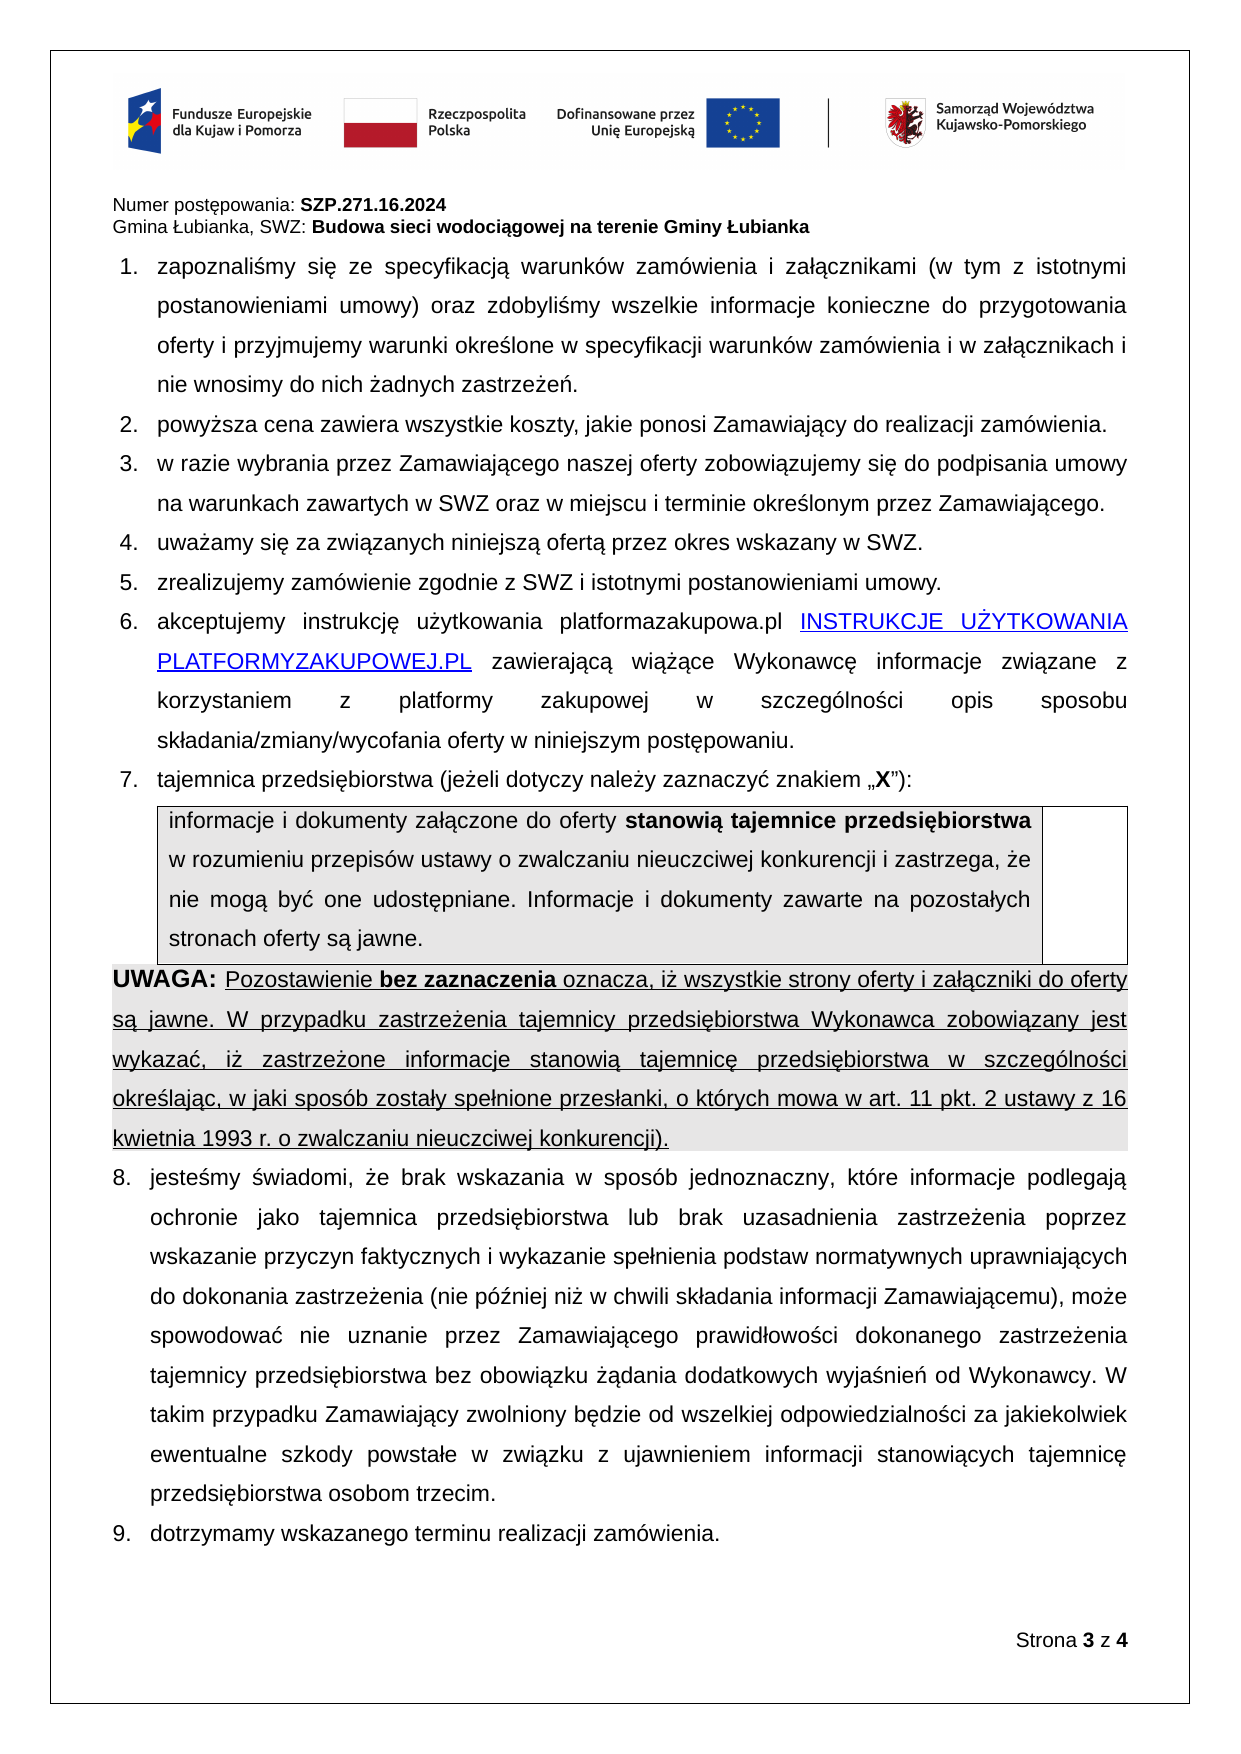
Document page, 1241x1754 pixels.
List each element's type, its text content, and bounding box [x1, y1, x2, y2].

picture [112, 73, 1125, 170]
list dotrzymamy wskazanego terminu realizacji zamówienia. [112, 1519, 1128, 1546]
list w razie wybrania przez Zamawiającego naszej oferty zobowiązujemy się do podpisania umowy na warunkach zawartych w SWZ oraz w miejscu i terminie określonym przez Zamawiającego. [119, 450, 1128, 516]
list zapoznaliśmy się ze specyfikacją warunków zamówienia i załącznikami (w tym z istotnymi postanowieniami umowy) oraz zdobyliśmy wszelkie informacje konieczne do przygotowania oferty i przyjmujemy warunki określone w specyfikacji warunków zamówienia i w załącznikach i nie wnosimy do nich żadnych zastrzeżeń. [119, 253, 1128, 398]
table_header [1043, 807, 1127, 963]
text UWAGA: Pozostawienie bez zaznaczenia oznacza, iż wszystkie strony oferty i załączniki do oferty są jawne. W przypadku zastrzeżenia tajemnicy przedsiębiorstwa Wykonawca zobowiązany jest wykazać, iż zastrzeżone informacje stanowią tajemnicę przedsiębiorstwa w szczególności określając, w jaki sposób zostały spełnione przesłanki, o których mowa w art. 11 pkt. 2 ustawy z 16 kwietnia 1993 r. o zwalczaniu nieuczciwej konkurencji). [112, 1070, 1128, 1108]
text UWAGA: Pozostawienie bez zaznaczenia oznacza, iż wszystkie strony oferty i załączniki do oferty są jawne. W przypadku zastrzeżenia tajemnicy przedsiębiorstwa Wykonawca zobowiązany jest wykazać, iż zastrzeżone informacje stanowią tajemnicę przedsiębiorstwa w szczególności określając, w jaki sposób zostały spełnione przesłanki, o których mowa w art. 11 pkt. 2 ustawy z 16 kwietnia 1993 r. o zwalczaniu nieuczciwej konkurencji). [112, 964, 1128, 1069]
list akceptujemy instrukcję użytkowania platformazakupowa.pl INSTRUKCJE UŻYTKOWANIA PLATFORMYZAKUPOWEJ.PL zawierającą wiążące Wykonawcę informacje związane z korzystaniem z platformy zakupowej w szczególności opis sposobu składania/zmiany/wycofania oferty w niniejszym postępowaniu. [119, 608, 1128, 753]
list jesteśmy świadomi, że brak wskazania w sposób jednoznaczny, które informacje podlegają ochronie jako tajemnica przedsiębiorstwa lub brak uzasadnienia zastrzeżenia poprzez wskazanie przyczyn faktycznych i wykazanie spełnienia podstaw normatywnych uprawniających do dokonania zastrzeżenia (nie później niż w chwili składania informacji Zamawiającemu), może spowodować nie uznanie przez Zamawiającego prawidłowości dokonanego zastrzeżenia tajemnicy przedsiębiorstwa bez obowiązku żądania dodatkowych wyjaśnień od Wykonawcy. W takim przypadku Zamawiający zwolniony będzie od wszelkiej odpowiedzialności za jakiekolwiek ewentualne szkody powstałe w związku z ujawnieniem informacji stanowiących tajemnicę przedsiębiorstwa osobom trzecim. [112, 1164, 1128, 1506]
list powyższa cena zawiera wszystkie koszty, jakie ponosi Zamawiający do realizacji zamówienia. [119, 411, 1128, 437]
table_header informacje i dokumenty załączone do oferty stanowią tajemnice przedsiębiorstwa w rozumieniu przepisów ustawy o zwalczaniu nieuczciwej konkurencji i zastrzega, że nie mogą być one udostępniane. Informacje i dokumenty zawarte na pozostałych stronach oferty są jawne. [158, 807, 1042, 963]
list uważamy się za związanych niniejszą ofertą przez okres wskazany w SWZ. [119, 529, 1128, 556]
text UWAGA: Pozostawienie bez zaznaczenia oznacza, iż wszystkie strony oferty i załączniki do oferty są jawne. W przypadku zastrzeżenia tajemnicy przedsiębiorstwa Wykonawca zobowiązany jest wykazać, iż zastrzeżone informacje stanowią tajemnicę przedsiębiorstwa w szczególności określając, w jaki sposób zostały spełnione przesłanki, o których mowa w art. 11 pkt. 2 ustawy z 16 kwietnia 1993 r. o zwalczaniu nieuczciwej konkurencji). [112, 1109, 1128, 1151]
list zrealizujemy zamówienie zgodnie z SWZ i istotnymi postanowieniami umowy. [119, 569, 1128, 595]
list tajemnica przedsiębiorstwa (jeżeli dotyczy należy zaznaczyć znakiem „X”): [119, 766, 1128, 792]
